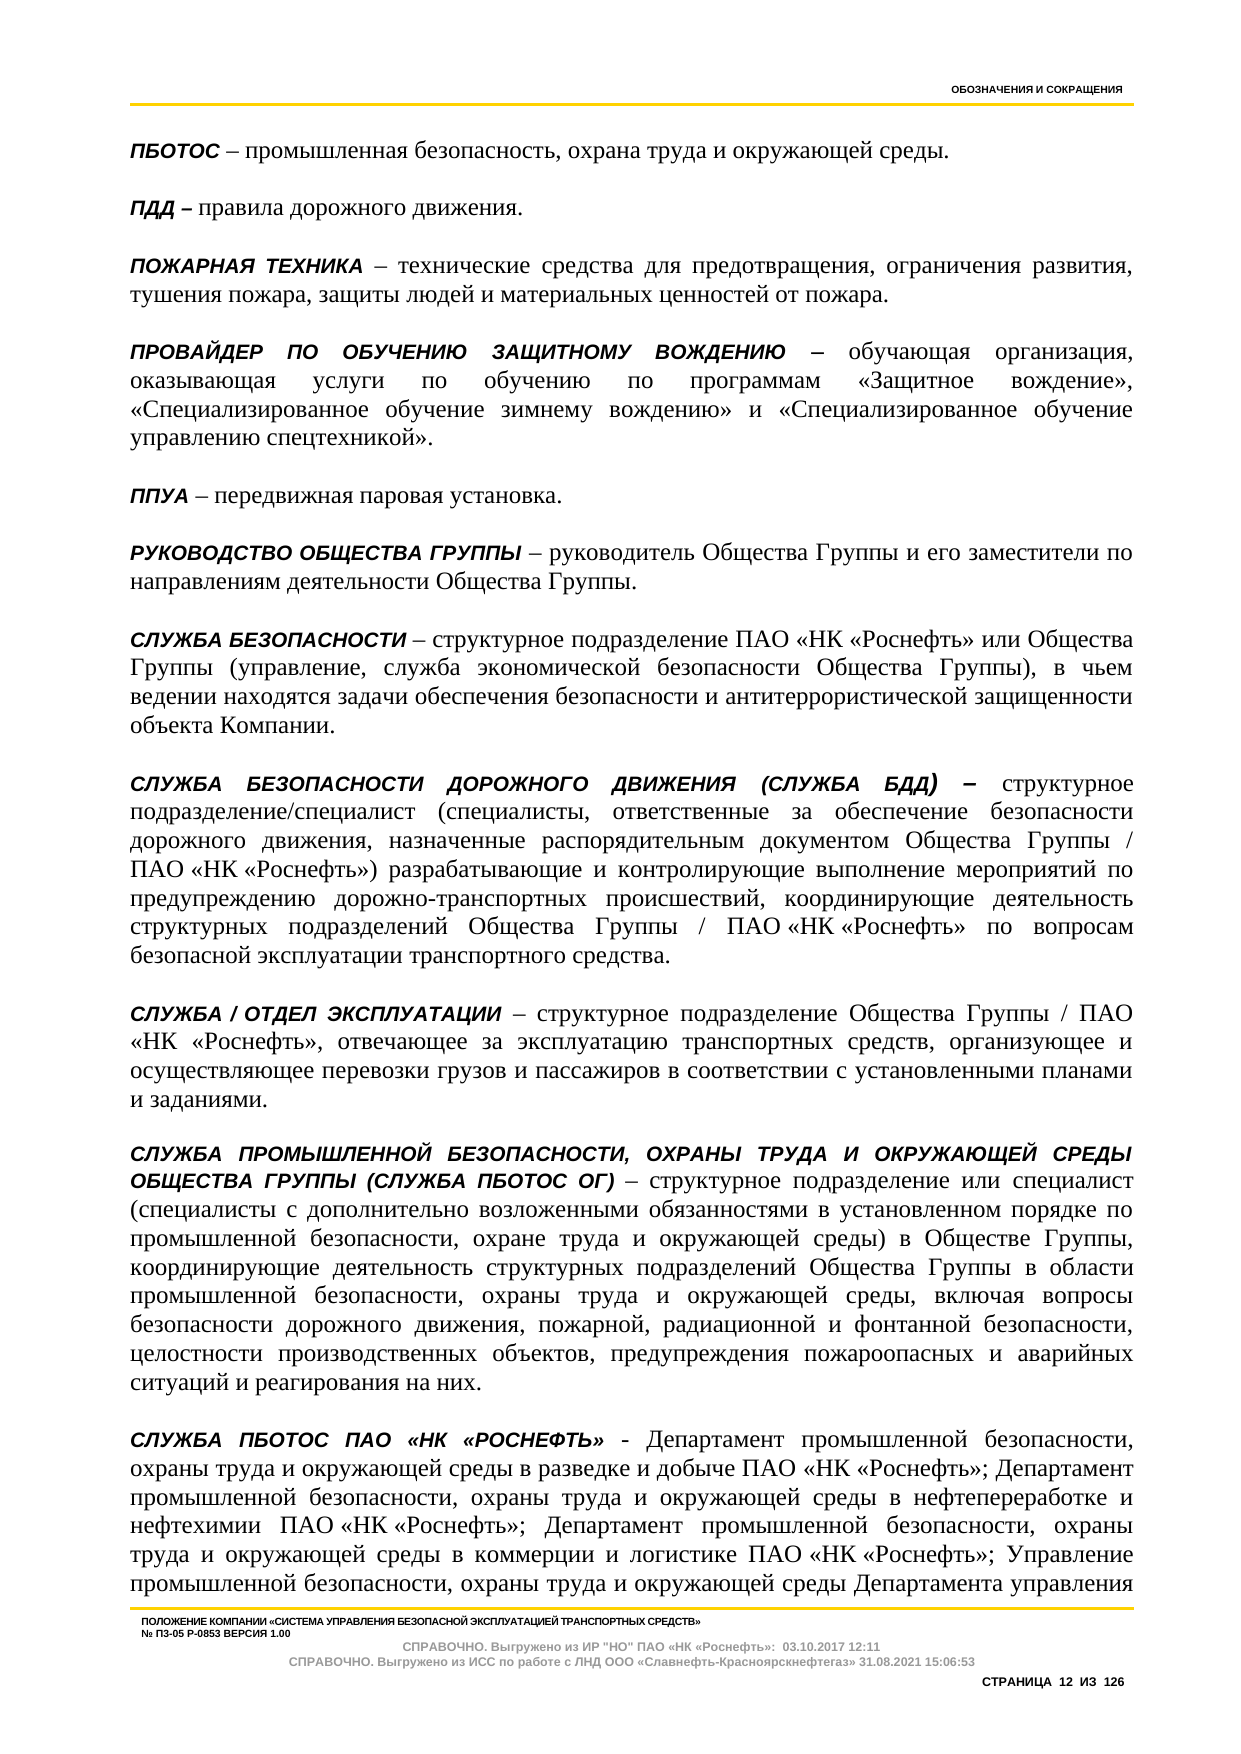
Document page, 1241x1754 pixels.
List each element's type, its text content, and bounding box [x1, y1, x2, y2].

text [130, 1424, 1134, 1597]
text ПДД – правила дорожного движения. [130, 192, 1134, 221]
text ПРОВАЙДЕР ПО ОБУЧЕНИЮ ЗАЩИТНОМУ ВОЖДЕНИЮ – обучающая организация, оказывающая услуги по обучению по программам «Защитное вождение», «Специализированное обучение зимнему вождению» и «Специализированное обучение управлению спецтехникой». [130, 336, 1134, 451]
text РУКОВОДСТВО ОБЩЕСТВА ГРУППЫ – руководитель Общества Группы и его заместители по направлениям деятельности Общества Группы. [130, 537, 1134, 595]
text СЛУЖБА БЕЗОПАСНОСТИ ДОРОЖНОГО ДВИЖЕНИЯ (СЛУЖБА БДД) – структурное подразделение/специалист (специалисты, ответственные за обеспечение безопасности дорожного движения, назначенные распорядительным документом Общества Группы / ПАО «НК «Роснефть») разрабатывающие и контролирующие выполнение мероприятий по предупреждению дорожно-транспортных происшествий, координирующие деятельность структурных подразделений Общества Группы / ПАО «НК «Роснефть» по вопросам безопасной эксплуатации транспортного средства. [130, 767, 1134, 969]
text ПБОТОС – промышленная безопасность, охрана труда и окружающей среды. [130, 135, 1134, 164]
text СЛУЖБА ПРОМЫШЛЕННОЙ БЕЗОПАСНОСТИ, ОХРАНЫ ТРУДА И ОКРУЖАЮЩЕЙ СРЕДЫ ОБЩЕСТВА ГРУППЫ (СЛУЖБА ПБОТОС ОГ) – структурное подразделение или специалист (специалисты с дополнительно возложенными обязанностями в установленном порядке по промышленной безопасности, охране труда и окружающей среды) в Обществе Группы, координирующие деятельность структурных подразделений Общества Группы в области промышленной безопасности, охраны труда и окружающей среды, включая вопросы безопасности дорожного движения, пожарной, радиационной и фонтанной безопасности, целостности производственных объектов, предупреждения пожароопасных и аварийных ситуаций и реагирования на них. [130, 1141, 1134, 1395]
text ППУА – передвижная паровая установка. [130, 480, 1134, 509]
text СЛУЖБА БЕЗОПАСНОСТИ – структурное подразделение ПАО «НК «Роснефть» или Общества Группы (управление, служба экономической безопасности Общества Группы), в чьем ведении находятся задачи обеспечения безопасности и антитеррористической защищенности объекта Компании. [130, 624, 1134, 739]
text ПОЖАРНАЯ ТЕХНИКА – технические средства для предотвращения, ограничения развития, тушения пожара, защиты людей и материальных ценностей от пожара. [130, 250, 1134, 307]
text СЛУЖБА / ОТДЕЛ ЭКСПЛУАТАЦИИ – структурное подразделение Общества Группы / ПАО «НК «Роснефть», отвечающее за эксплуатацию транспортных средств, организующее и осуществляющее перевозки грузов и пассажиров в соответствии с установленными планами и заданиями. [130, 998, 1134, 1113]
